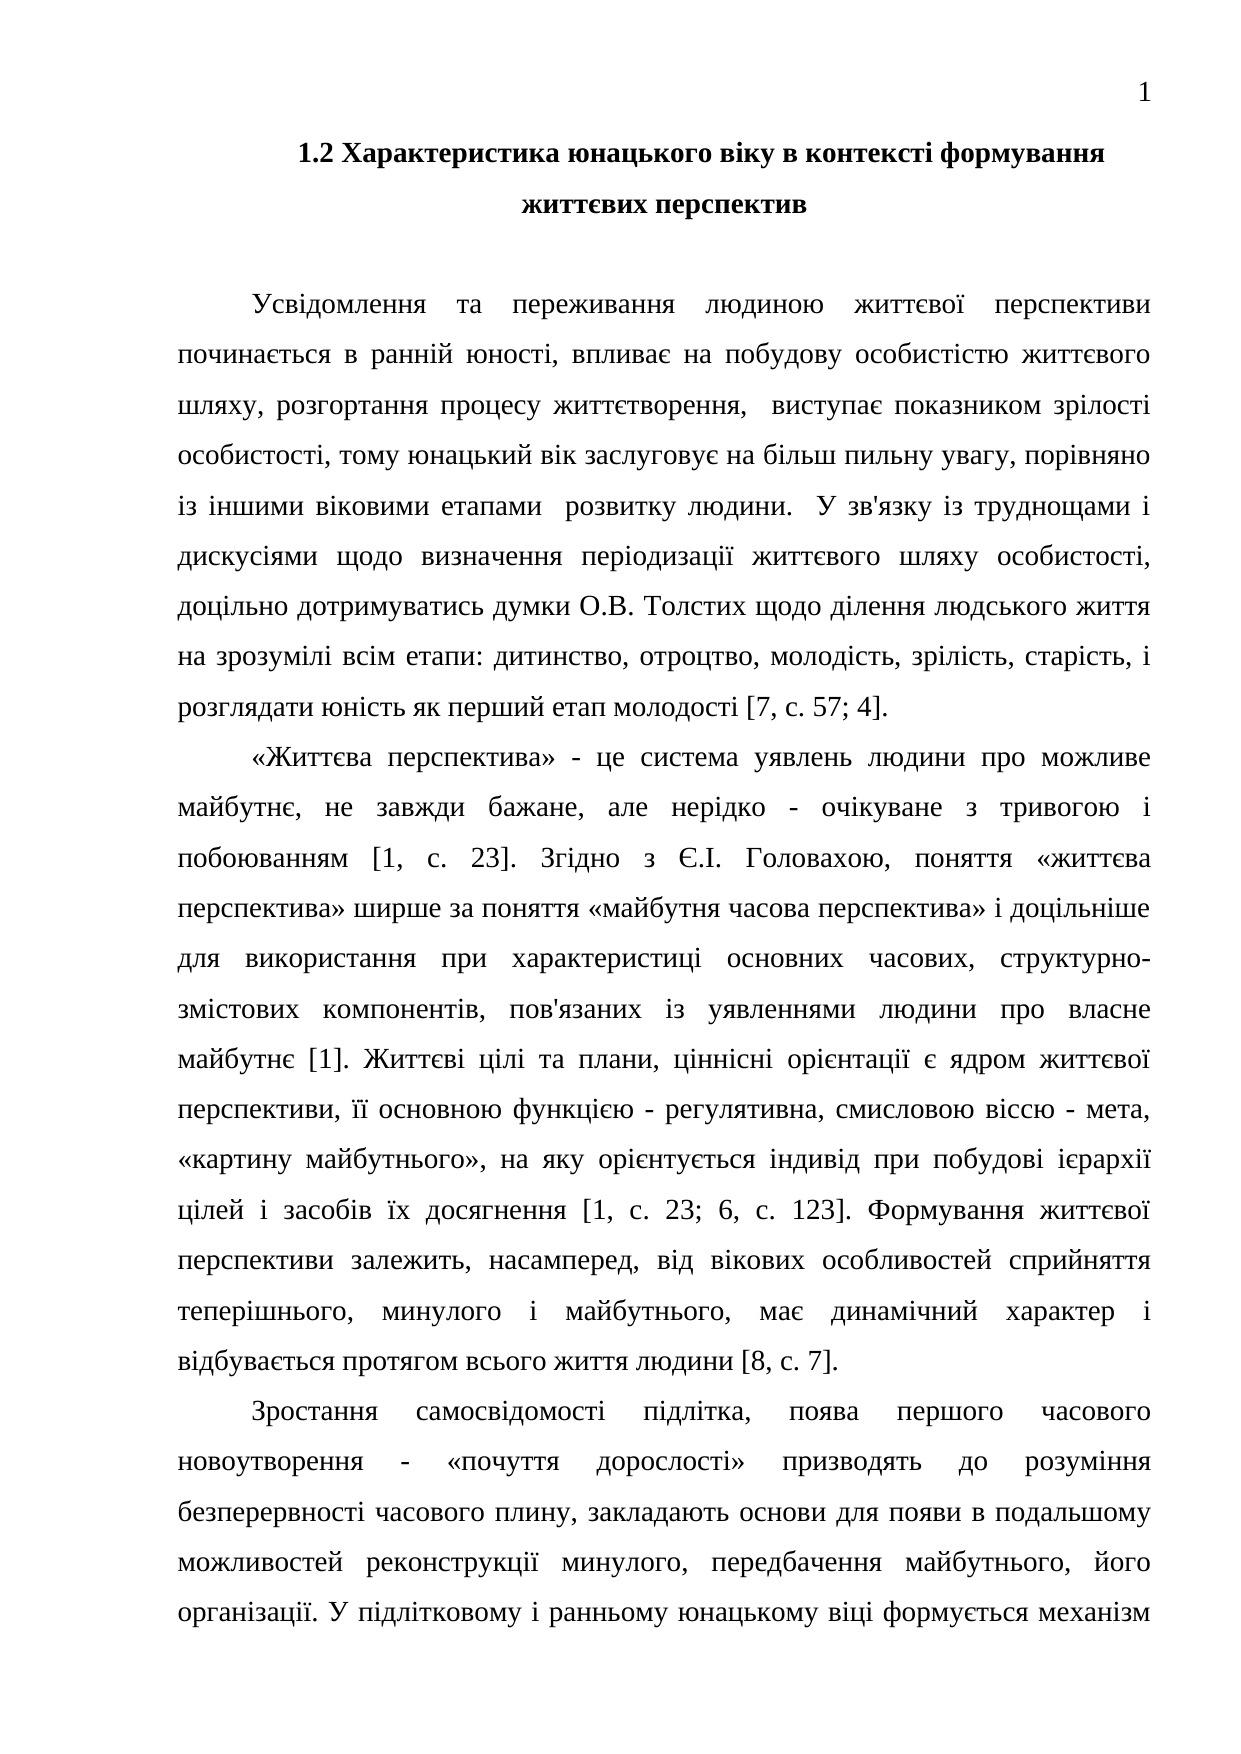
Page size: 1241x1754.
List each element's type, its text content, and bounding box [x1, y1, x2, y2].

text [177, 1393, 1152, 1628]
text «Життєва перспектива» - це система уявлень людини про можливе майбутнє, не завжди бажане, але нерідко - очікуване з тривогою і побоюванням [1, с. 23]. Згідно з Є.І. Головахою, поняття «життєва перспектива» ширше за поняття «майбутня часова перспектива» і доцільніше для використання при характеристиці основних часових, структурно-змістових компонентів, пов'язаних із уявленнями людини про власне майбутнє [1]. Життєві цілі та плани, ціннісні орієнтації є ядром життєвої перспективи, її основною функцією - регулятивна, смисловою віссю - мета, «картину майбутнього», на яку орієнтується індивід при побудові ієрархії цілей і засобів їх досягнення [1, с. 23; 6, с. 123]. Формування життєвої перспективи залежить, насамперед, від вікових особливостей сприйняття теперішнього, минулого і майбутнього, має динамічний характер і відбувається протягом всього життя людини [8, с. 7]. [177, 739, 1152, 1376]
text 1.2 Характеристика юнацького віку в контексті формування життєвих перспектив [177, 135, 1152, 219]
text Усвідомлення та переживання людиною життєвої перспективи починається в ранній юності, впливає на побудову особистістю життєвого шляху, розгортання процесу життєтворення, виступає показником зрілості особистості, тому юнацький вік заслуговує на більш пильну увагу, порівняно із іншими віковими етапами розвитку людини. У зв'язку із труднощами і дискусіями щодо визначення періодизації життєвого шляху особистості, доцільно дотримуватись думки О.В. Толстих щодо ділення людського життя на зрозумілі всім етапи: дитинство, отроцтво, молодість, зрілість, старість, і розглядати юність як перший етап молодості [7, с. 57; 4]. [177, 286, 1152, 722]
